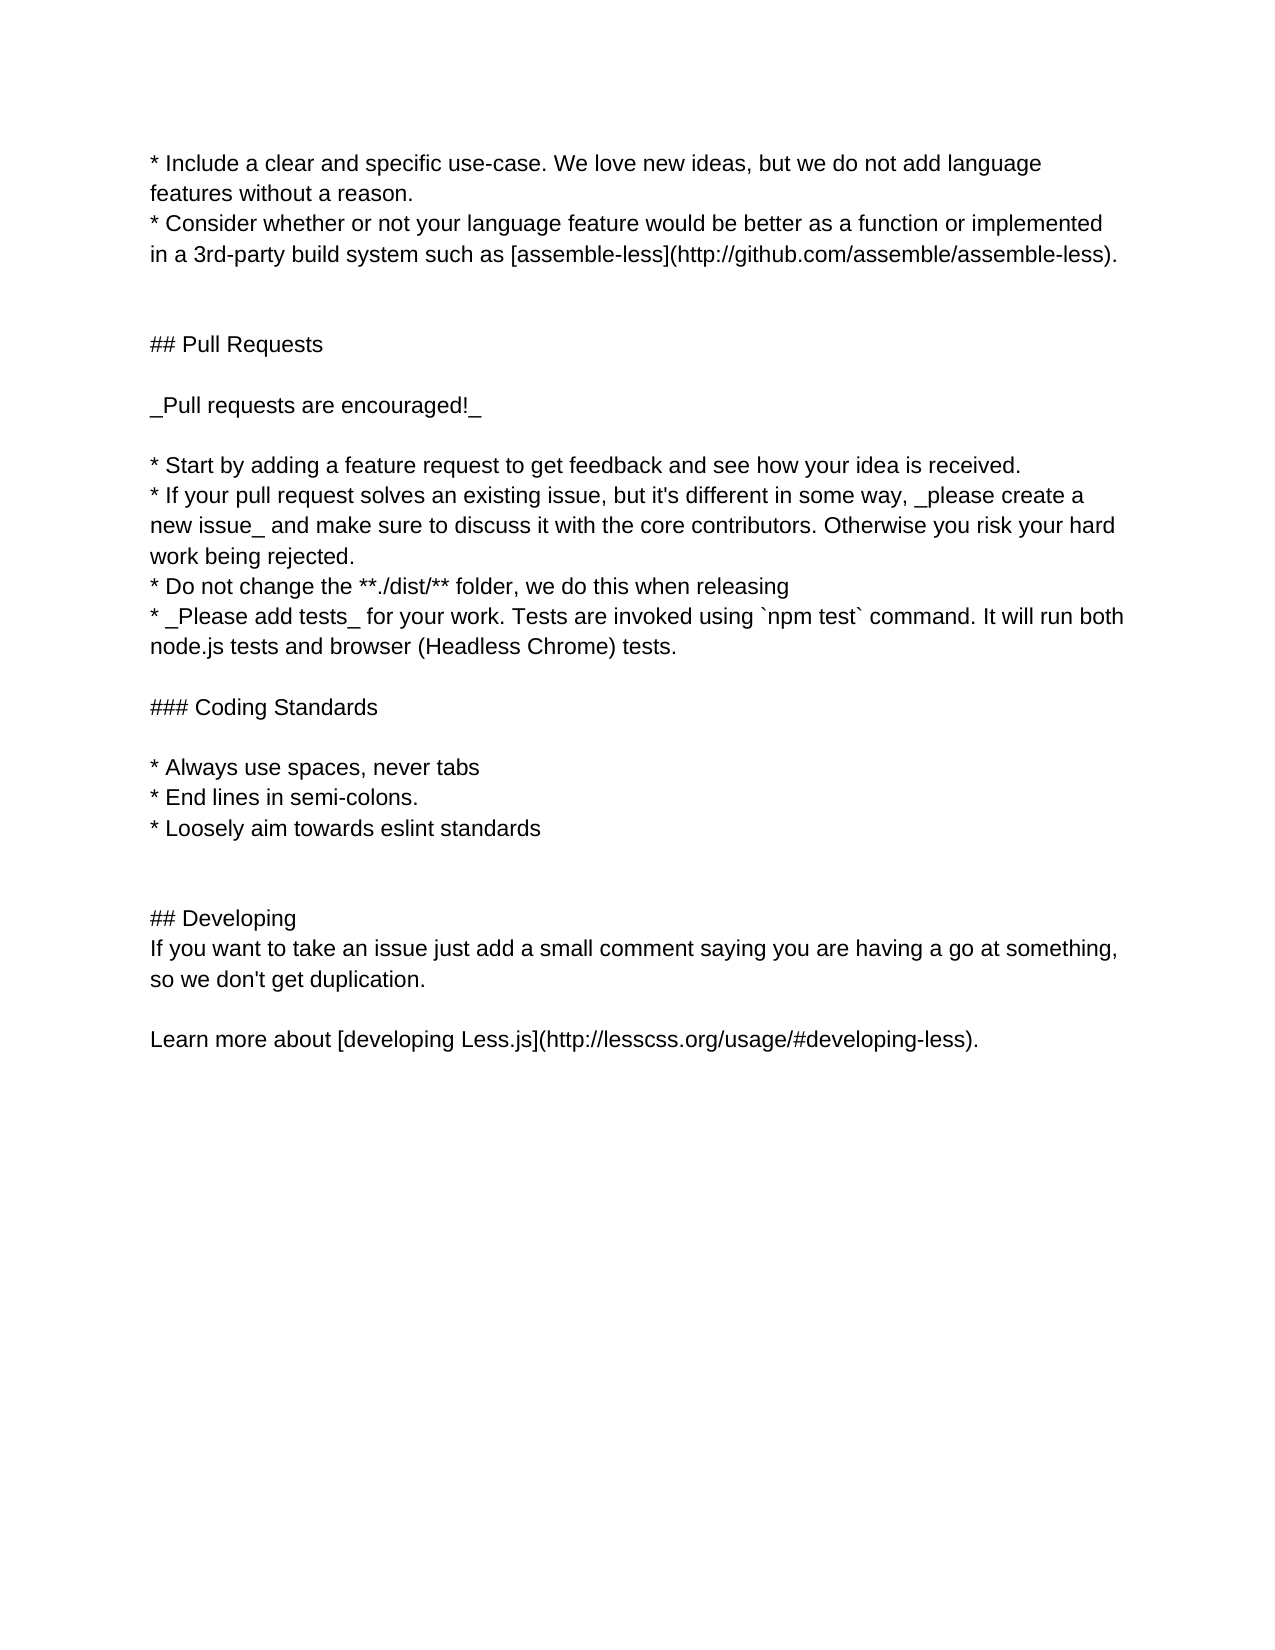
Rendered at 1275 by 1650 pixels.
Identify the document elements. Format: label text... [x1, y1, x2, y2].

text * Include a clear and specific use-case. We love new ideas, but we do not add language features without a reason. [150, 150, 1125, 207]
text * End lines in semi-colons. [150, 784, 1125, 811]
text Learn more about [developing Less.js](http://lesscss.org/usage/#developing-less). [150, 1026, 1125, 1052]
text ## Pull Requests [150, 331, 1125, 358]
text ## Developing [150, 905, 1125, 932]
text * Consider whether or not your language feature would be better as a function or implemented in a 3rd-party build system such as [assemble-less](http://github.com/assemble/assemble-less). [150, 210, 1125, 267]
text _Pull requests are encouraged!_ [150, 392, 1125, 418]
text ### Coding Standards [150, 694, 1125, 720]
text * _Please add tests_ for your work. Tests are invoked using `npm test` command. It will run both node.js tests and browser (Headless Chrome) tests. [150, 603, 1125, 660]
text * Loosely aim towards eslint standards [150, 814, 1125, 841]
text If you want to take an issue just add a small comment saying you are having a go at something, so we don't get duplication. [150, 935, 1125, 992]
text * Always use spaces, never tabs [150, 754, 1125, 781]
text * Do not change the **./dist/** folder, we do this when releasing [150, 573, 1125, 599]
text * Start by adding a feature request to get feedback and see how your idea is received. [150, 452, 1125, 478]
text * If your pull request solves an existing issue, but it's different in some way, _please create a new issue_ and make sure to discuss it with the core contributors. Otherwise you risk your hard work being rejected. [150, 482, 1125, 569]
